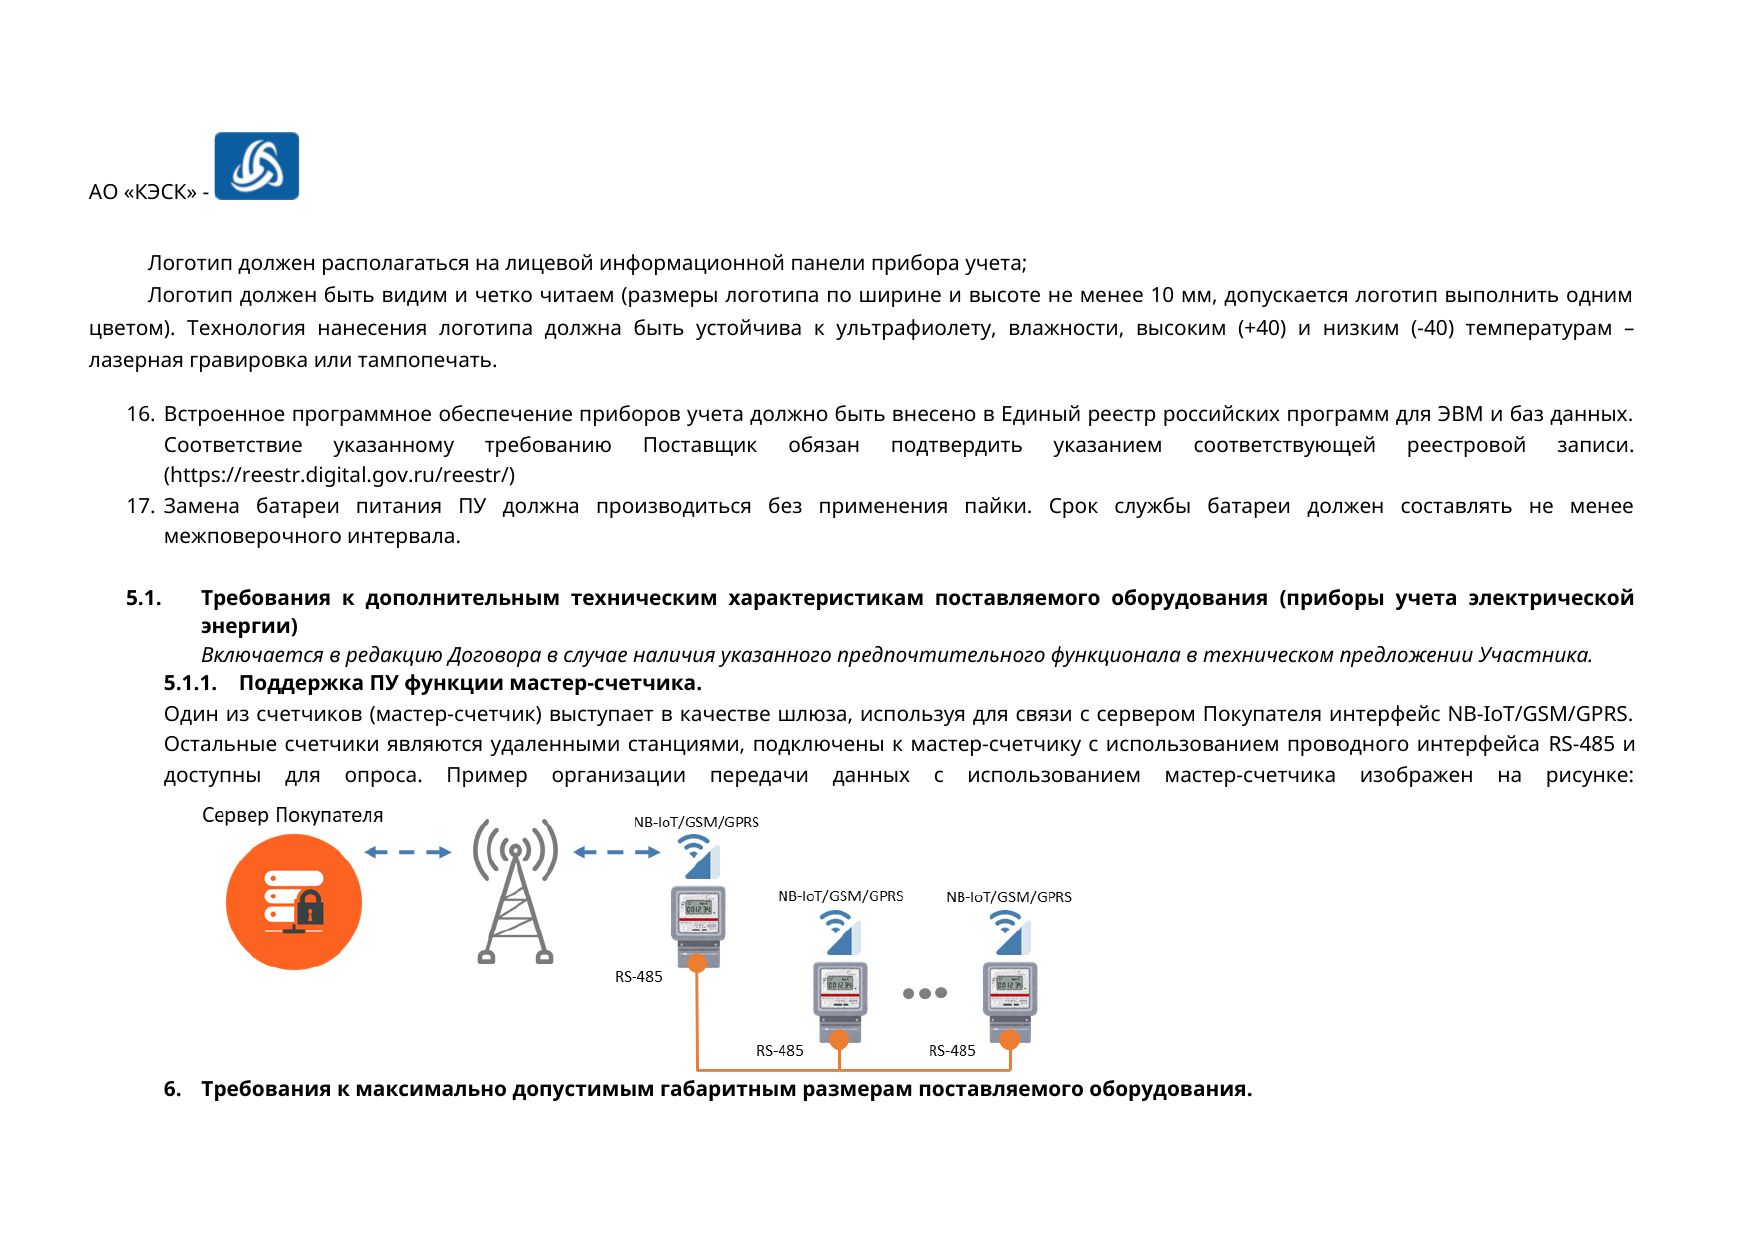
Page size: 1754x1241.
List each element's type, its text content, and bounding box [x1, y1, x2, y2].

picture [163, 791, 1109, 1072]
picture [214, 132, 300, 200]
list Включается в редакцию Договора в случае наличия указанного предпочтительного функционала в техническом предложении Участника. [201, 640, 1636, 668]
list Поддержка ПУ функции мастер-счетчика. [164, 668, 1636, 697]
list Требования к максимально допустимым габаритным размерам поставляемого оборудования. [164, 1074, 1636, 1102]
list Замена батареи питания ПУ должна производиться без применения пайки. Срок службы батареи должен составлять не менее межповерочного интервала. [126, 491, 1636, 550]
text Логотип должен располагаться на лицевой информационной панели прибора учета; [89, 248, 1636, 276]
list Встроенное программное обеспечение приборов учета должно быть внесено в Единый реестр российских программ для ЭВМ и баз данных. Соответствие указанному требованию Поставщик обязан подтвердить указанием соответствующей реестровой записи. (https://reestr.digital.gov.ru/reestr/) [126, 399, 1636, 489]
list АО «КЭСК» - [89, 133, 1636, 206]
text Логотип должен быть видим и четко читаем (размеры логотипа по ширине и высоте не менее 10 мм, допускается логотип выполнить одним цветом). Технология нанесения логотипа должна быть устойчива к ультрафиолету, влажности, высоким (+40) и низким (-40) температурам – лазерная гравировка или тампопечать. [89, 280, 1636, 374]
list Требования к дополнительным техническим характеристикам поставляемого оборудования (приборы учета электрической энергии) [126, 583, 1636, 640]
